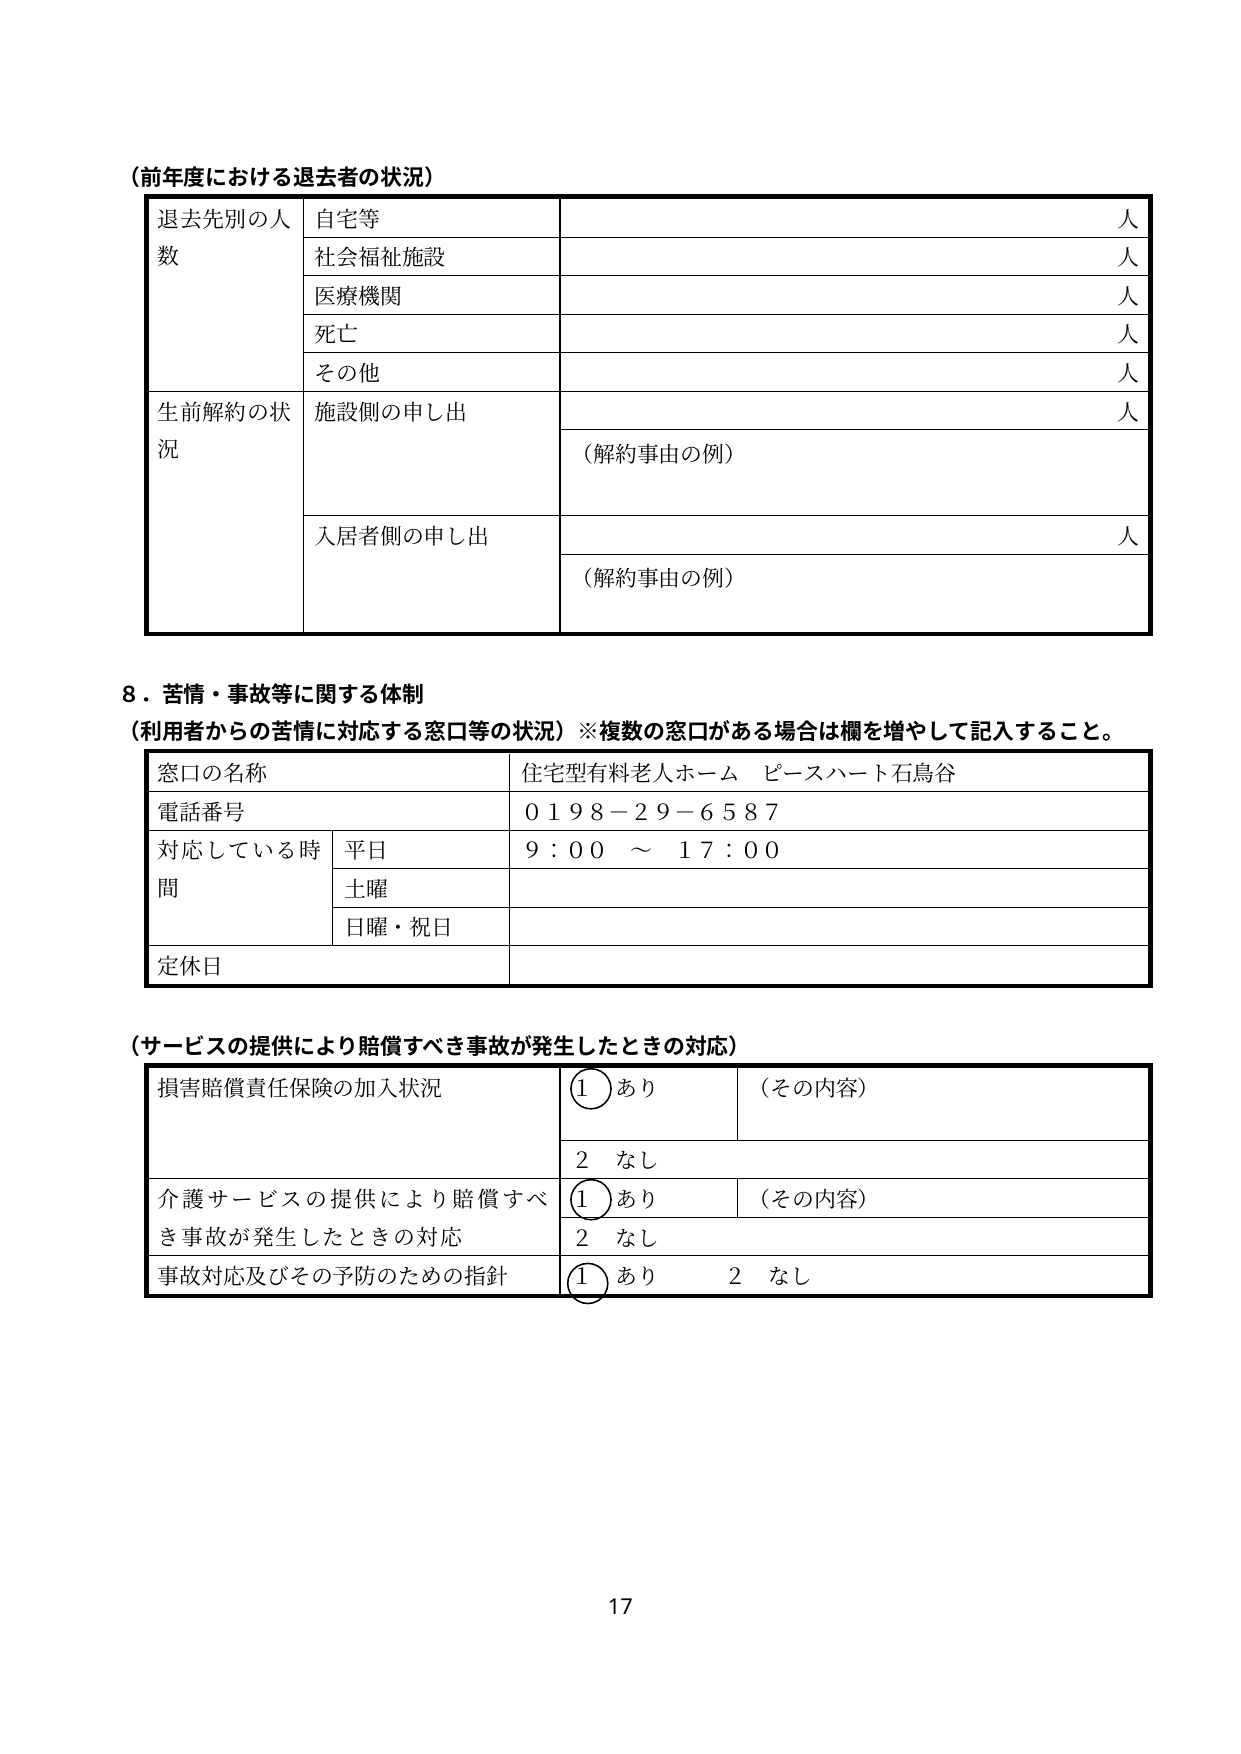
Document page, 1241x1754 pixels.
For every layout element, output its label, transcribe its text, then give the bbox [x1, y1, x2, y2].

table_cell （その内容） [738, 1179, 1148, 1217]
table_cell 日曜・祝日 [333, 908, 509, 945]
table_cell １ あり ２ なし [561, 1256, 1148, 1294]
table_cell 人 [561, 353, 1148, 391]
table_cell 介護サービスの提供により賠償すべき事故が発生したときの対応 [149, 1179, 559, 1255]
table_cell その他 [304, 353, 559, 391]
table_cell （解約事由の例） [561, 555, 1148, 632]
text （サービスの提供により賠償すべき事故が発生したときの対応） [118, 1026, 1122, 1063]
table_cell 入居者側の申し出 [304, 516, 559, 632]
table_cell ０１９８－２９－６５８７ [510, 792, 1148, 829]
table_cell （解約事由の例） [561, 430, 1148, 515]
table_cell [510, 869, 1148, 907]
table_cell 電話番号 [149, 792, 509, 829]
table_header 人 [561, 199, 1148, 237]
table_header 窓口の名称 [149, 753, 509, 791]
table_cell 人 [561, 516, 1148, 554]
table_header 退去先別の人数 [149, 199, 303, 391]
text （利用者からの苦情に対応する窓口等の状況）※複数の窓口がある場合は欄を増やして記入すること。 [118, 711, 1122, 749]
table_cell 対応している時間 [149, 831, 332, 945]
table_header 損害賠償責任保険の加入状況 [149, 1068, 559, 1178]
table_header １ あり [561, 1068, 737, 1139]
table_cell 土曜 [333, 869, 509, 907]
table_cell [510, 946, 1148, 984]
table_cell 死亡 [304, 315, 559, 352]
table_cell ２ なし [561, 1141, 1148, 1178]
table_cell １ あり [598, 1179, 737, 1217]
table_cell [510, 908, 1148, 945]
text （前年度における退去者の状況） [118, 157, 1122, 194]
table_cell 人 [561, 392, 1148, 429]
table_cell 人 [561, 315, 1148, 352]
table_header 住宅型有料老人ホーム ピースハート石鳥谷 [510, 753, 1148, 791]
table_cell 施設側の申し出 [304, 392, 559, 515]
table_cell 人 [561, 276, 1148, 314]
table_cell １ あり [572, 1181, 610, 1217]
table_cell ９：００ ～ １７：００ [510, 831, 1148, 868]
table_cell ２ なし [561, 1218, 1148, 1255]
table_cell １ あり [561, 1179, 584, 1217]
table_cell 社会福祉施設 [304, 238, 559, 275]
table_cell 定休日 [149, 946, 509, 984]
table_cell 人 [561, 238, 1148, 275]
table_cell 医療機関 [304, 276, 559, 314]
table_header （その内容） [738, 1068, 1148, 1139]
table_header 自宅等 [304, 199, 559, 237]
table_cell 平日 [333, 831, 509, 868]
table_cell 事故対応及びその予防のための指針 [149, 1256, 559, 1294]
table_cell 生前解約の状況 [149, 392, 303, 632]
text ８．苦情・事故等に関する体制 [118, 674, 1122, 711]
